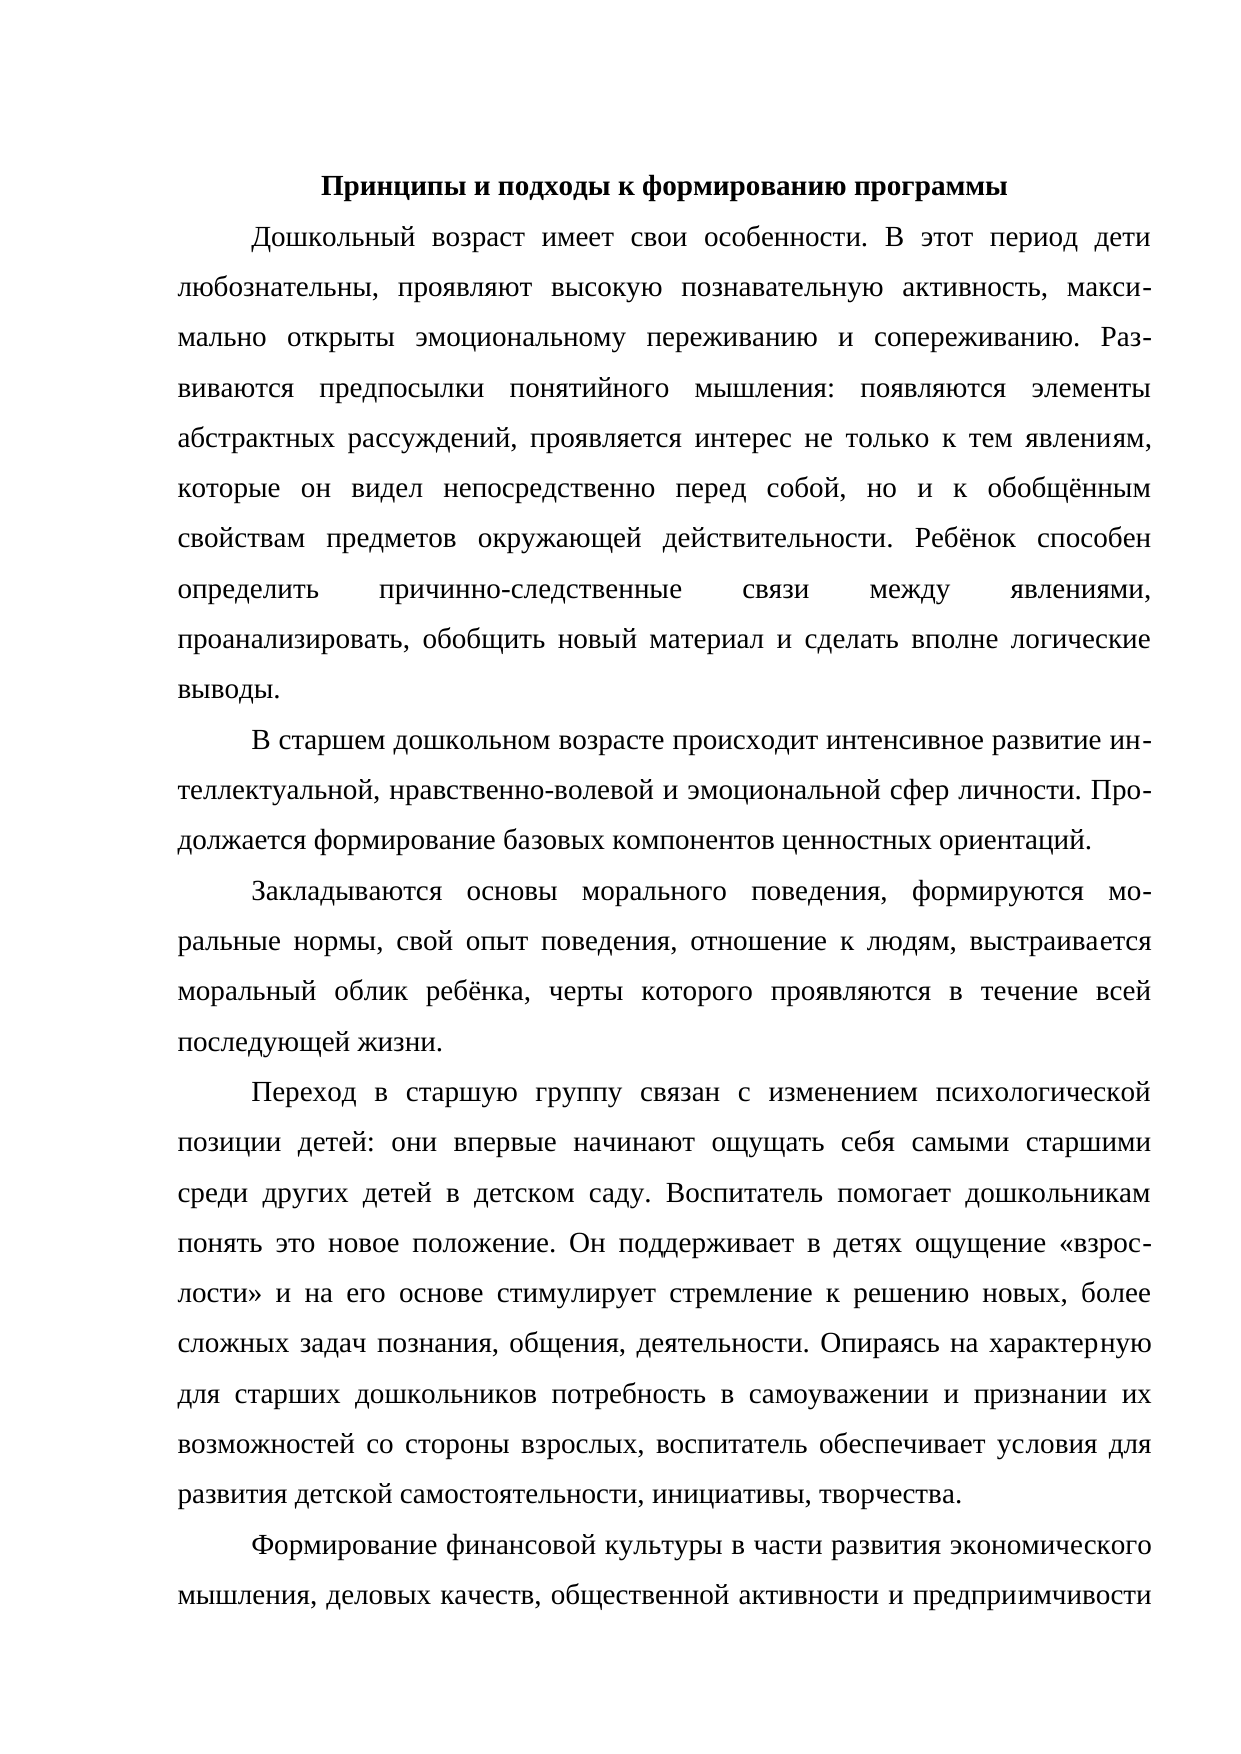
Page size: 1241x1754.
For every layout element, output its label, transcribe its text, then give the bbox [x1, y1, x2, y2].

text Дошкольный возраст имеет свои особенности. В этот период дети любознательны, проявляют высокую познавательную активность, максимально открыты эмоциональному переживанию и сопереживанию. Развиваются предпосылки понятийного мышления: появляются элементы абстрактных рассуждений, проявляется интерес не только к тем явлениям, которые он видел непосредственно перед собой, но и к обобщённым свойствам предметов окружающей действительности. Ребёнок способен определить причинно-следственные связи между явлениями, проанализировать, обобщить новый материал и сделать вполне логические выводы. [177, 219, 1152, 705]
text Закладываются основы морального поведения, формируются моральные нормы, свой опыт поведения, отношение к людям, выстраивается моральный облик ребёнка, черты которого проявляются в течение всей последующей жизни. [177, 873, 1152, 1057]
text Переход в старшую группу связан с изменением психологической позиции детей: они впервые начинают ощущать себя самыми старшими среди других детей в детском саду. Воспитатель помогает дошкольникам понять это новое положение. Он поддерживает в детях ощущение «взрослости» и на его основе стимулирует стремление к решению новых, более сложных задач познания, общения, деятельности. Опираясь на характерную для старших дошкольников потребность в самоуважении и признании их возможностей со стороны взрослых, воспитатель обеспечивает условия для развития детской самостоятельности, инициативы, творчества. [177, 1074, 1152, 1510]
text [177, 1527, 1152, 1611]
text Принципы и подходы к формированию программы [177, 168, 1152, 202]
text В старшем дошкольном возрасте происходит интенсивное развитие интеллектуальной, нравственно-волевой и эмоциональной сфер личности. Продолжается формирование базовых компонентов ценностных ориентаций. [177, 722, 1152, 856]
